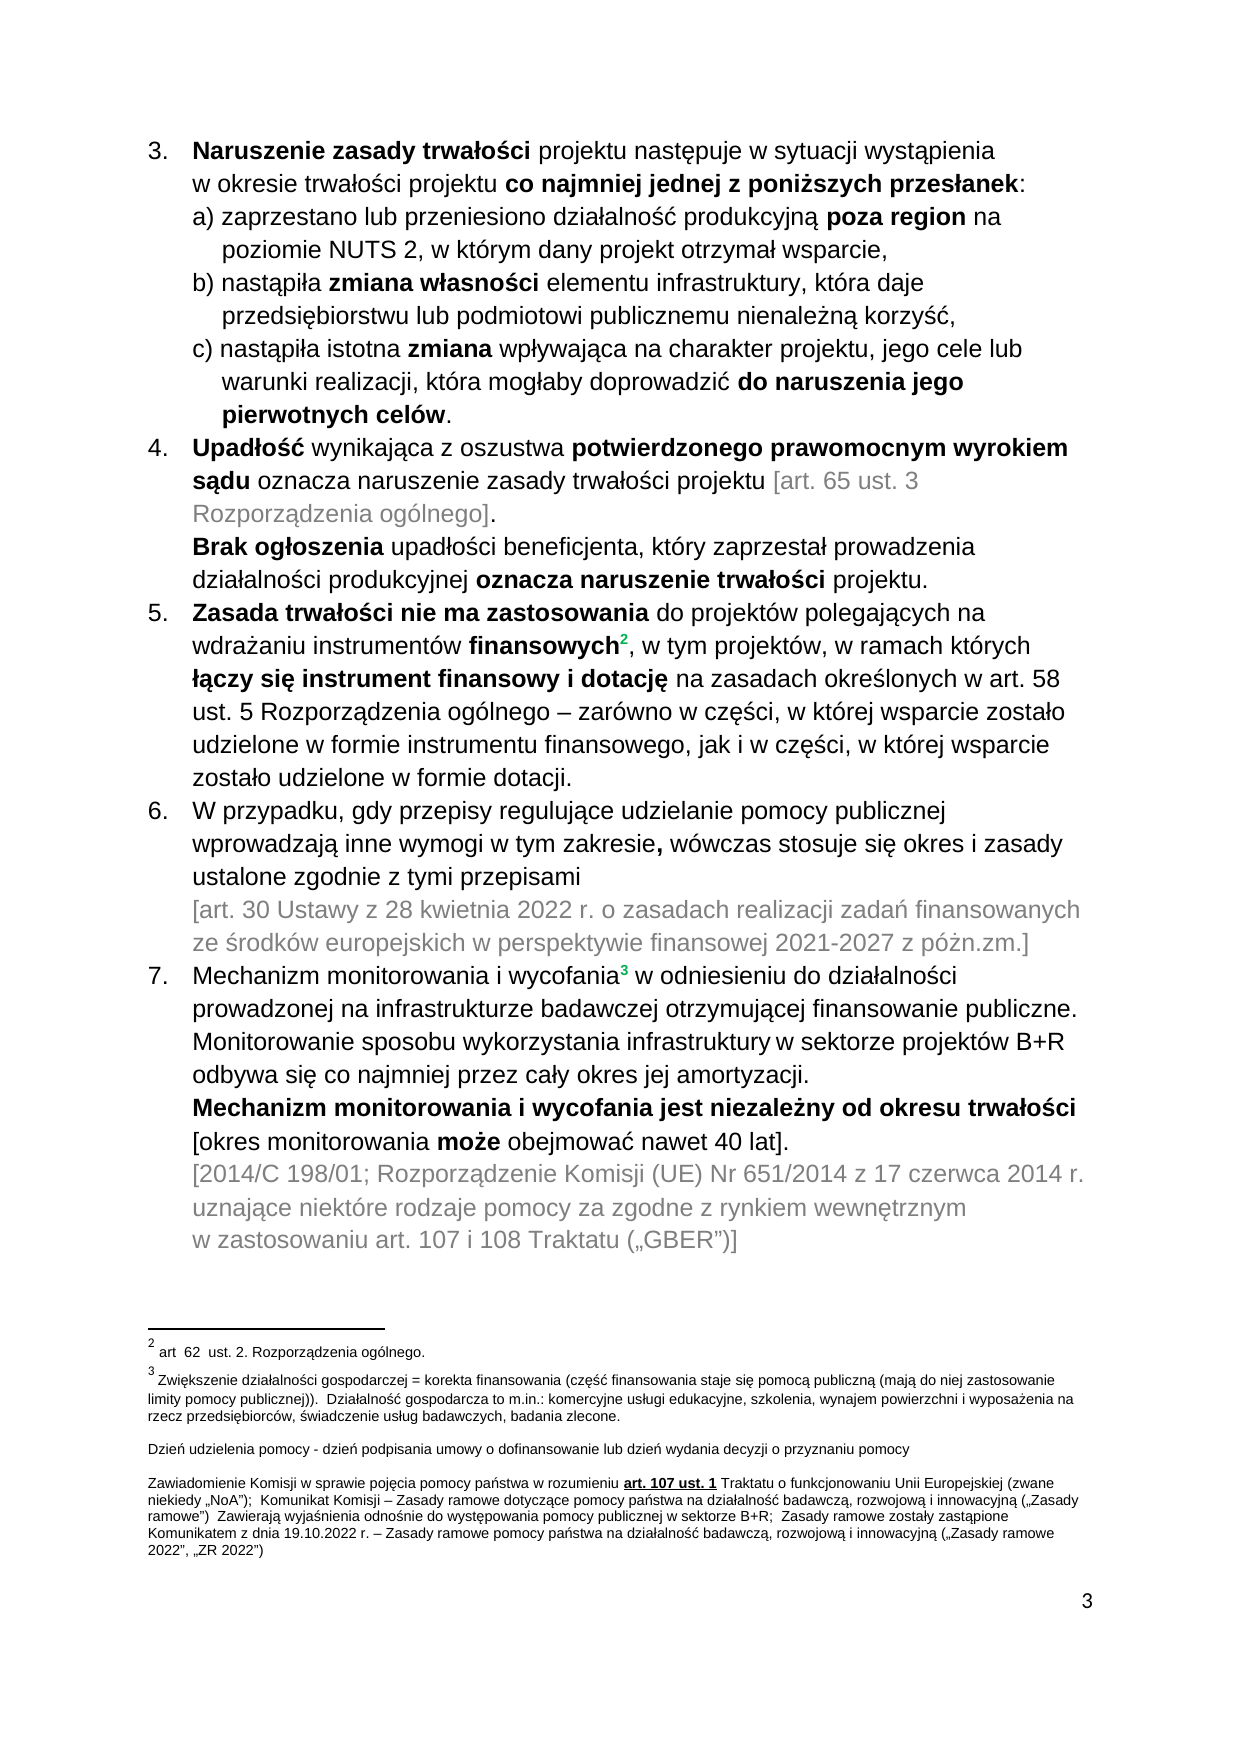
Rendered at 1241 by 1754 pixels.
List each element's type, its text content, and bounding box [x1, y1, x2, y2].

text Brak ogłoszenia upadłości beneficjenta, który zaprzestał prowadzenia działalności produkcyjnej oznacza naruszenie trwałości projektu. [192, 532, 1092, 594]
list Upadłość wynikająca z oszustwa potwierdzonego prawomocnym wyrokiem sądu oznacza naruszenie zasady trwałości projektu [art. 65 ust. 3 Rozporządzenia ogólnego]. [148, 433, 1092, 528]
list Monitorowanie sposobu wykorzystania infrastruktury w sektorze projektów B+R odbywa się co najmniej przez cały okres jej amortyzacji. [192, 1027, 1092, 1089]
list Naruszenie zasady trwałości projektu następuje w sytuacji wystąpienia w okresie trwałości projektu co najmniej jednej z poniższych przesłanek: [148, 136, 1092, 198]
list Zasada trwałości nie ma zastosowania do projektów polegających na wdrażaniu instrumentów finansowych, w tym projektów, w ramach których łączy się instrument finansowy i dotację na zasadach określonych w art. 58 ust. 5 Rozporządzenia ogólnego – zarówno w części, w której wsparcie zostało udzielone w formie instrumentu finansowego, jak i w części, w której wsparcie zostało udzielone w formie dotacji. [148, 598, 1092, 792]
text a) zaprzestano lub przeniesiono działalność produkcyjną poza region na poziomie NUTS 2, w którym dany projekt otrzymał wsparcie, [192, 202, 1092, 264]
list [2014/C 198/01; Rozporządzenie Komisji (UE) Nr 651/2014 z 17 czerwca 2014 r. uznające niektóre rodzaje pomocy za zgodne z rynkiem wewnętrznym w zastosowaniu art. 107 i 108 Traktatu („GBER”)] [192, 1159, 1092, 1254]
list Mechanizm monitorowania i wycofania w odniesieniu do działalności prowadzonej na infrastrukturze badawczej otrzymującej finansowanie publiczne. [148, 961, 1092, 1023]
text [art. 30 Ustawy z 28 kwietnia 2022 r. o zasadach realizacji zadań finansowanych ze środków europejskich w perspektywie finansowej 2021-2027 z póżn.zm.] [192, 895, 1092, 957]
text c) nastąpiła istotna zmiana wpływająca na charakter projektu, jego cele lub warunki realizacji, która mogłaby doprowadzić do naruszenia jego pierwotnych celów. [192, 334, 1092, 429]
text b) nastąpiła zmiana własności elementu infrastruktury, która daje przedsiębiorstwu lub podmiotowi publicznemu nienależną korzyść, [192, 268, 1092, 330]
list Mechanizm monitorowania i wycofania jest niezależny od okresu trwałości [okres monitorowania może obejmować nawet 40 lat]. [192, 1093, 1092, 1155]
list W przypadku, gdy przepisy regulujące udzielanie pomocy publicznej wprowadzają inne wymogi w tym zakresie, wówczas stosuje się okres i zasady ustalone zgodnie z tymi przepisami [148, 796, 1092, 891]
